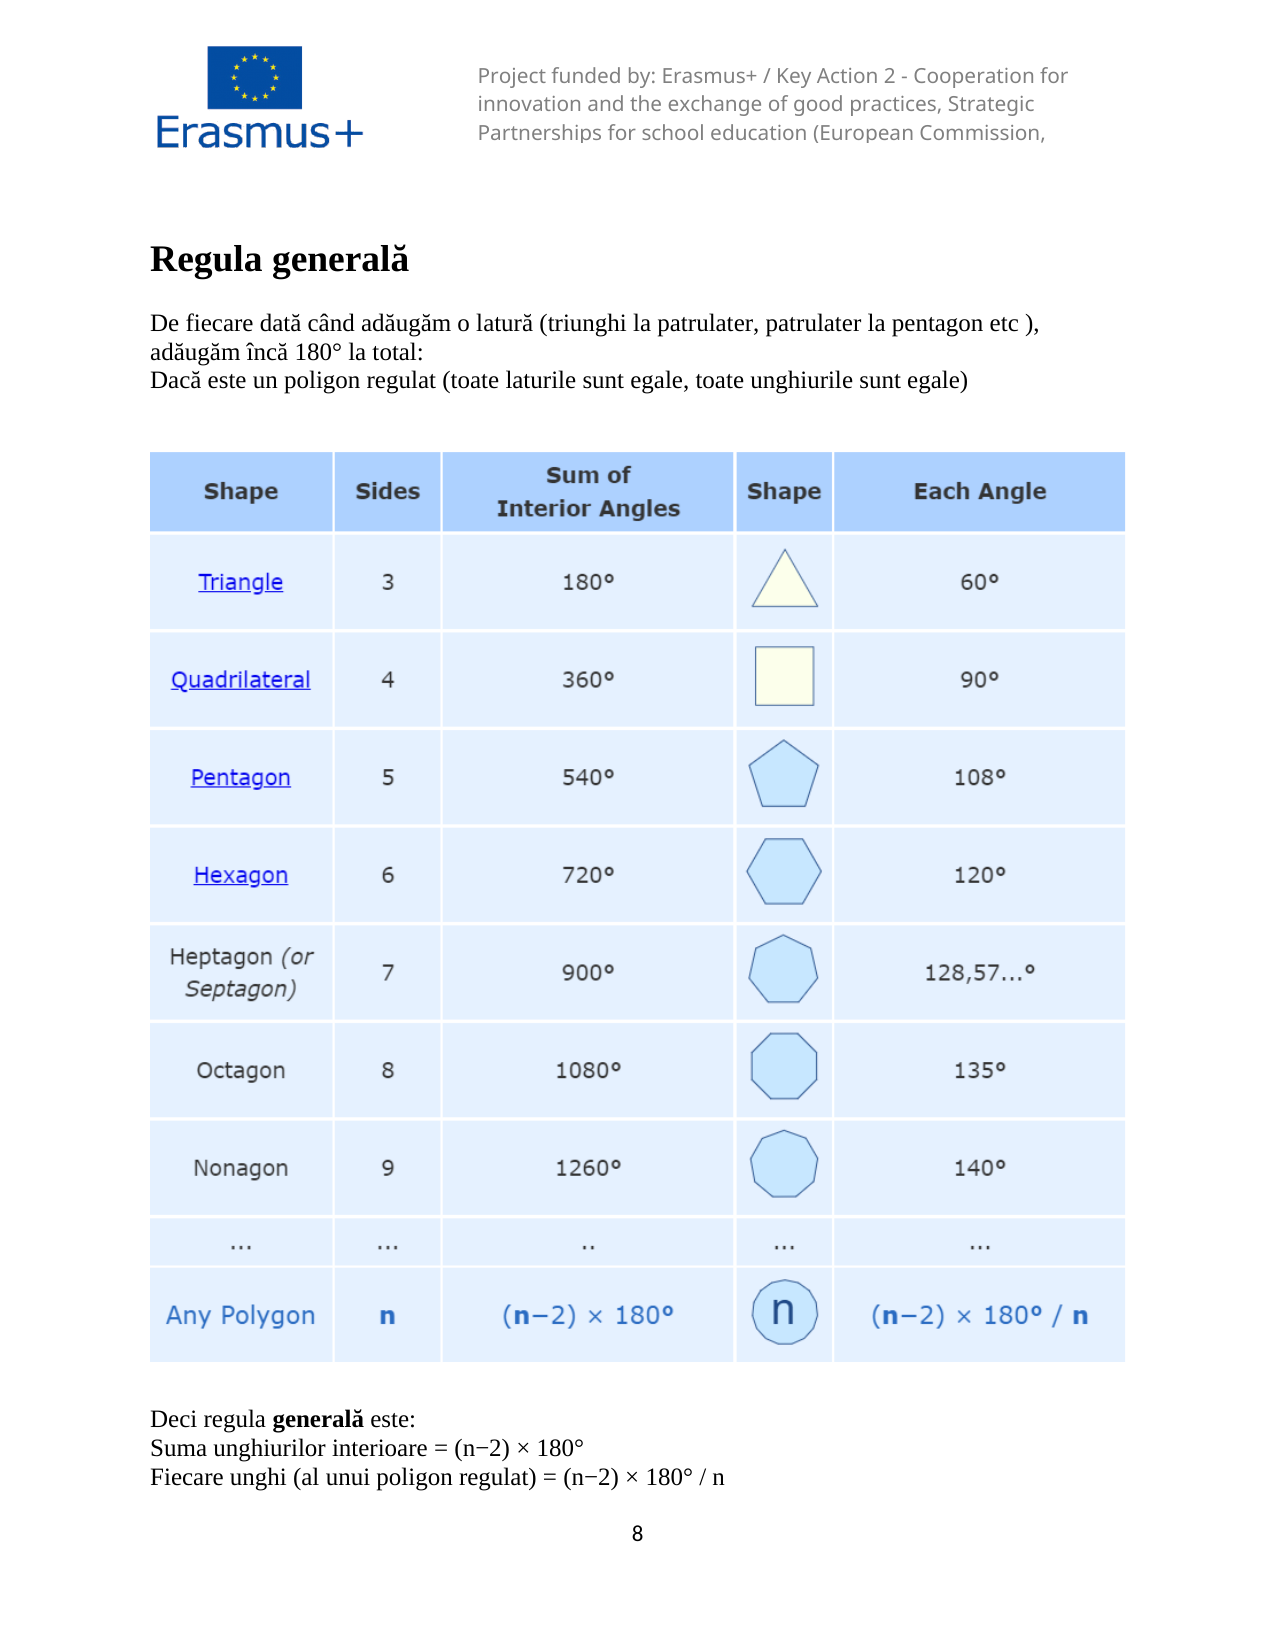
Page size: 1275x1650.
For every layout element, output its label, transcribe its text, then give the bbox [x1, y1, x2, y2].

picture [150, 451, 1125, 1362]
text Regula generală [150, 236, 1125, 279]
text De fiecare dată când adăugăm o latură (triunghi la patrulater, patrulater la pentagon etc ), adăugăm încă 180° la total: [150, 308, 1125, 366]
picture [150, 28, 366, 150]
text Fiecare unghi (al unui poligon regulat) = (n−2) × 180° / n [150, 1462, 1125, 1491]
text Suma unghiurilor interioare = (n−2) × 180° [150, 1433, 1125, 1462]
text Dacă este un poligon regulat (toate laturile sunt egale, toate unghiurile sunt egale) [150, 366, 1125, 394]
text Deci regula generală este: [150, 1404, 1125, 1433]
